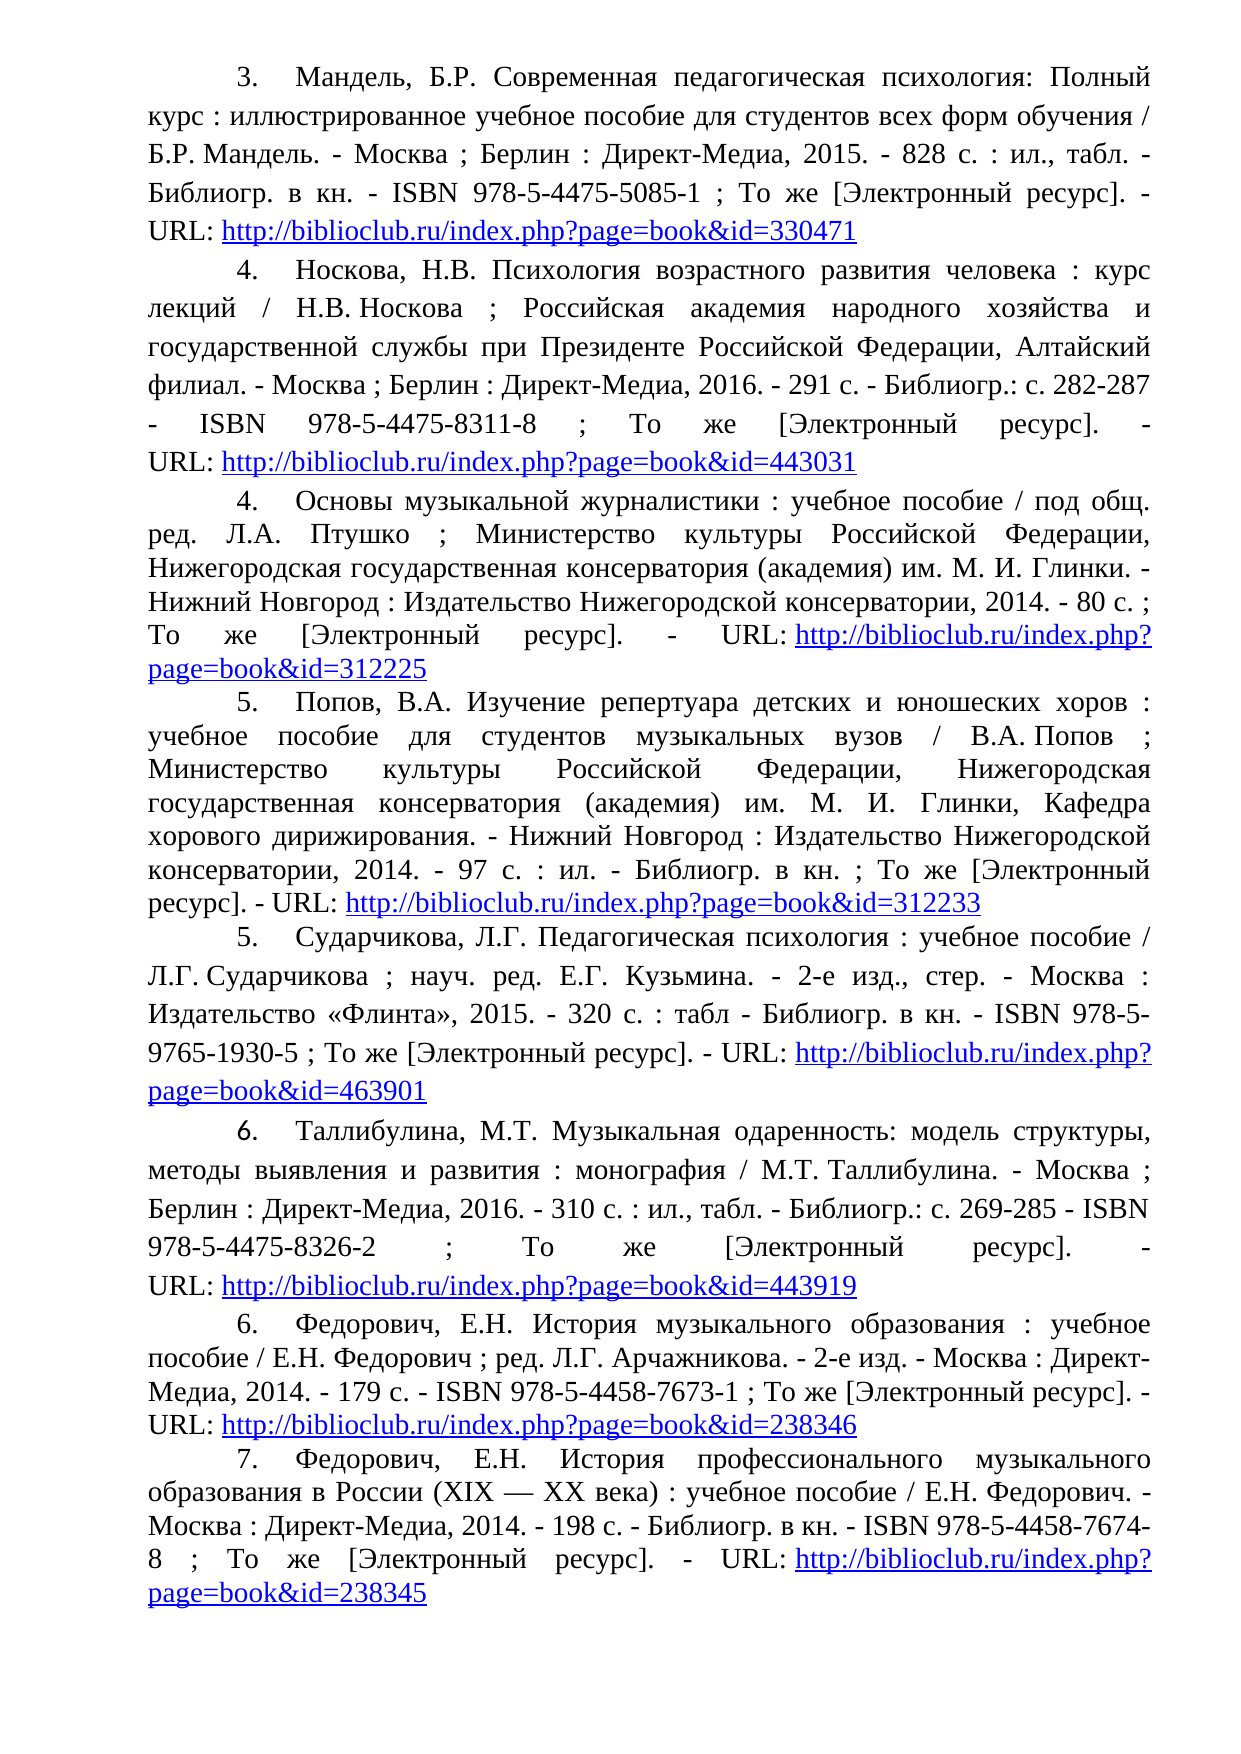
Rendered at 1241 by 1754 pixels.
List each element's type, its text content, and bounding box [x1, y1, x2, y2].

list Попов, В.А. Изучение репертуара детских и юношеских хоров : учебное пособие для студентов музыкальных вузов / В.А. Попов ; Министерство культуры Российской Федерации, Нижегородская государственная консерватория (академия) им. М. И. Глинки, Кафедра хорового дирижирования. - Нижний Новгород : Издательство Нижегородской консерватории, 2014. - 97 с. : ил. - Библиогр. в кн. ; То же [Электронный ресурс]. - URL: http://biblioclub.ru/index.php?page=book&id=312233 [148, 684, 1152, 919]
list Основы музыкальной журналистики : учебное пособие / под общ. ред. Л.А. Птушко ; Министерство культуры Российской Федерации, Нижегородская государственная консерватория (академия) им. М. И. Глинки. - Нижний Новгород : Издательство Нижегородской консерватории, 2014. - 80 с. ; То же [Электронный ресурс]. - URL: http://biblioclub.ru/index.php?page=book&id=312225 [148, 483, 1152, 684]
list Федорович, Е.Н. История профессионального музыкального образования в России (XIX — XX века) : учебное пособие / Е.Н. Федорович. - Москва : Директ-Медиа, 2014. - 198 с. - Библиогр. в кн. - ISBN 978-5-4458-7674-8 ; То же [Электронный ресурс]. - URL: http://biblioclub.ru/index.php?page=book&id=238345 [148, 1441, 1152, 1608]
list Таллибулина, М.Т. Музыкальная одаренность: модель структуры, методы выявления и развития : монография / М.Т. Таллибулина. - Москва ; Берлин : Директ-Медиа, 2016. - 310 с. : ил., табл. - Библиогр.: с. 269-285 - ISBN 978-5-4475-8326-2 ; То же [Электронный ресурс]. - URL: http://biblioclub.ru/index.php?page=book&id=443919 [148, 1112, 1152, 1302]
list Федорович, Е.Н. История музыкального образования : учебное пособие / Е.Н. Федорович ; ред. Л.Г. Арчажникова. - 2-е изд. - Москва : Директ-Медиа, 2014. - 179 с. - ISBN 978-5-4458-7673-1 ; То же [Электронный ресурс]. - URL: http://biblioclub.ru/index.php?page=book&id=238346 [148, 1307, 1152, 1441]
list Сударчикова, Л.Г. Педагогическая психология : учебное пособие / Л.Г. Сударчикова ; науч. ред. Е.Г. Кузьмина. - 2-е изд., стер. - Москва : Издательство «Флинта», 2015. - 320 с. : табл - Библиогр. в кн. - ISBN 978-5-9765-1930-5 ; То же [Электронный ресурс]. - URL: http://biblioclub.ru/index.php?page=book&id=463901 [148, 919, 1152, 1107]
list Носкова, Н.В. Психология возрастного развития человека : курс лекций / Н.В. Носкова ; Российская академия народного хозяйства и государственной службы при Президенте Российской Федерации, Алтайский филиал. - Москва ; Берлин : Директ-Медиа, 2016. - 291 с. - Библиогр.: с. 282-287 - ISBN 978-5-4475-8311-8 ; То же [Электронный ресурс]. - URL: http://biblioclub.ru/index.php?page=book&id=443031 [148, 252, 1152, 478]
list Мандель, Б.Р. Современная педагогическая психология: Полный курс : иллюстрированное учебное пособие для студентов всех форм обучения / Б.Р. Мандель. - Москва ; Берлин : Директ-Медиа, 2015. - 828 с. : ил., табл. - Библиогр. в кн. - ISBN 978-5-4475-5085-1 ; То же [Электронный ресурс]. - URL: http://biblioclub.ru/index.php?page=book&id=330471 [148, 59, 1152, 247]
